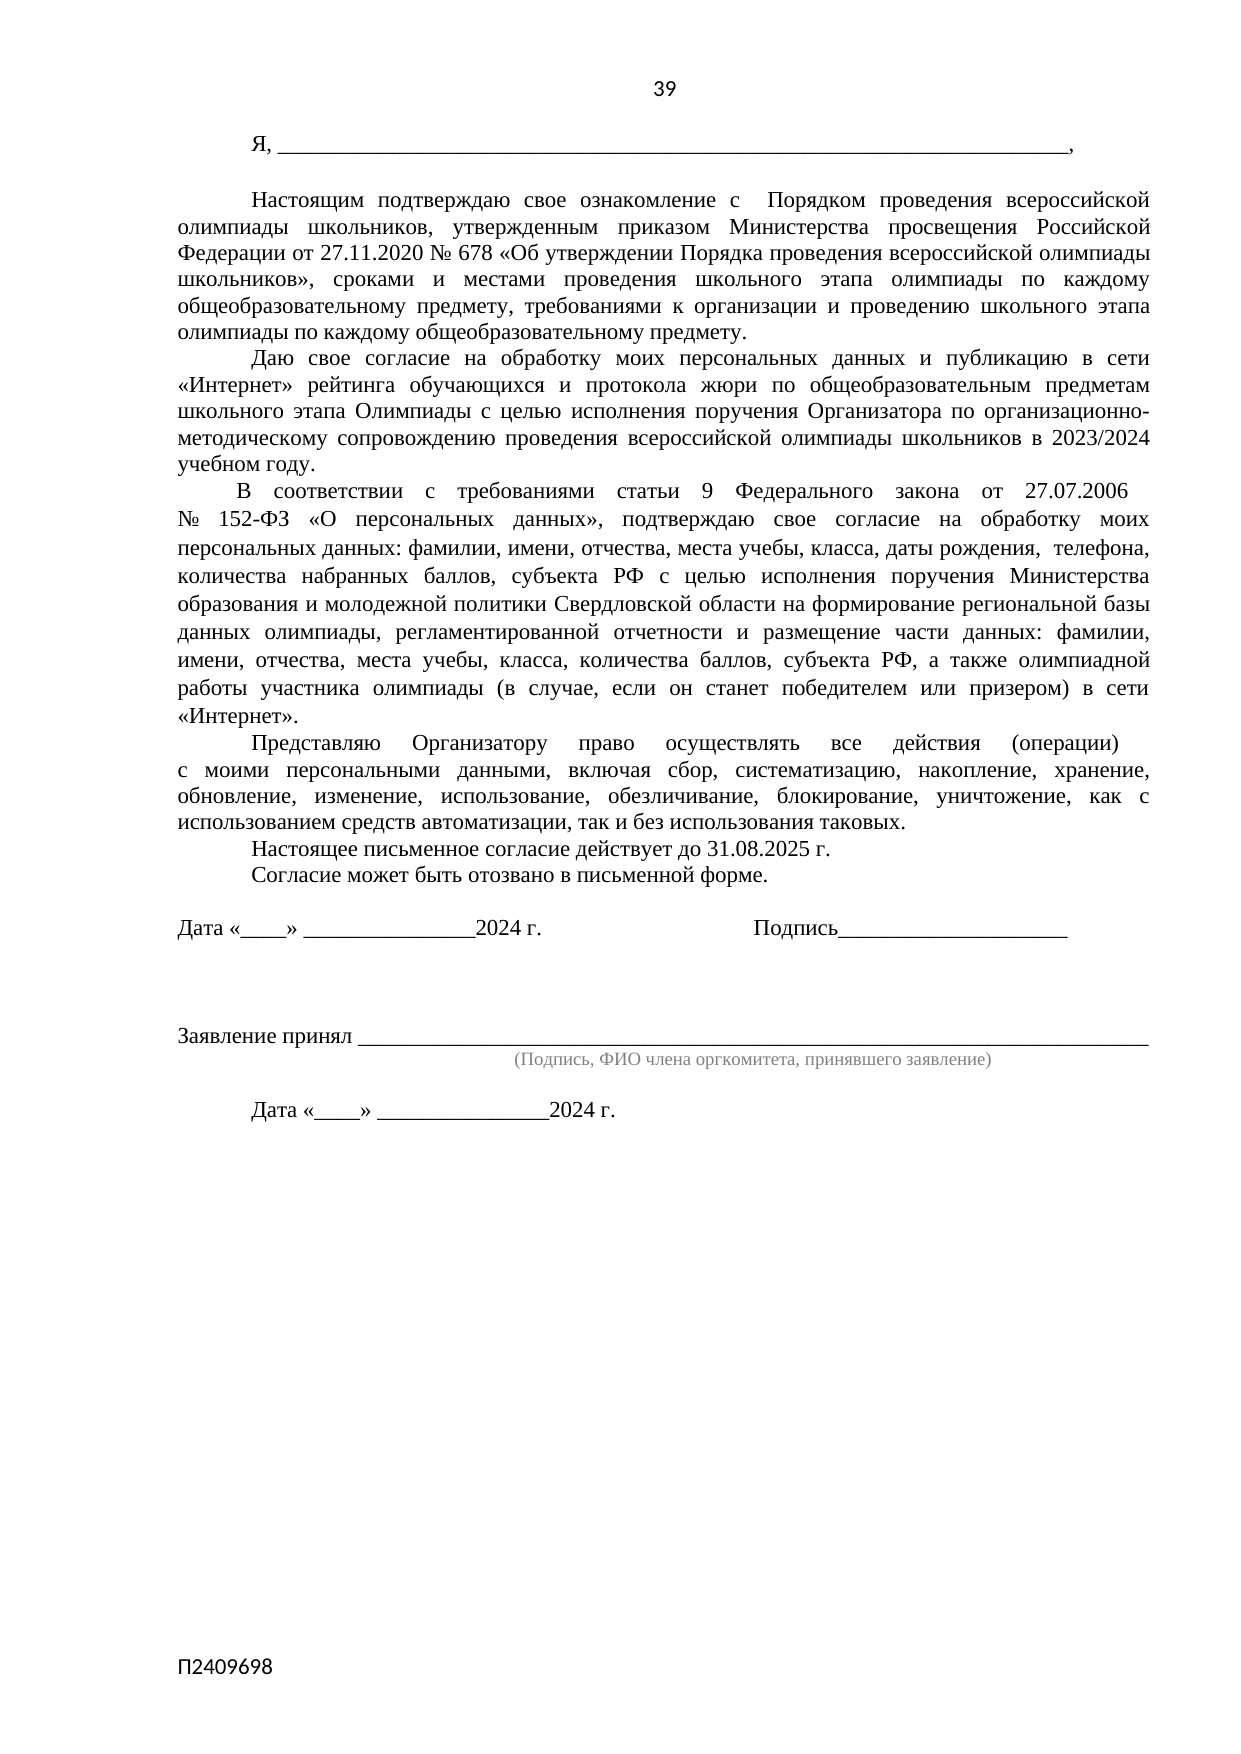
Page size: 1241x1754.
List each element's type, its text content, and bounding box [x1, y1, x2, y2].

text Настоящее письменное согласие действует до 31.08.2025 г. [177, 835, 1152, 861]
text Заявление принял _____________________________________________________________________ [177, 1022, 1152, 1048]
text Дата «____» _______________2024 г. Подпись____________________ [177, 914, 1152, 940]
text Даю свое согласие на обработку моих персональных данных и публикацию в сети «Интернет» рейтинга обучающихся и протокола жюри по общеобразовательным предметам школьного этапа Олимпиады с целью исполнения поручения Организатора по организационно-методическому сопровождению проведения всероссийской олимпиады школьников в 2023/2024 учебном году. [177, 344, 1152, 476]
text Настоящим подтверждаю свое ознакомление с Порядком проведения всероссийской олимпиады школьников, утвержденным приказом Министерства просвещения Российской Федерации от 27.11.2020 № 678 «Об утверждении Порядка проведения всероссийской олимпиады школьников», сроками и местами проведения школьного этапа олимпиады по каждому общеобразовательному предмету, требованиями к организации и проведению школьного этапа олимпиады по каждому общеобразовательному предмету. [177, 186, 1152, 344]
text Согласие может быть отозвано в письменной форме. [177, 861, 1152, 887]
text (Подпись, ФИО члена оргкомитета, принявшего заявление) [354, 1048, 1152, 1069]
text Представляю Организатору право осуществлять все действия (операции) с моими персональными данными, включая сбор, систематизацию, накопление, хранение, обновление, изменение, использование, обезличивание, блокирование, уничтожение, как с использованием средств автоматизации, так и без использования таковых. [177, 729, 1152, 835]
text Я, _____________________________________________________________________, [177, 130, 1152, 156]
text Дата «____» _______________2024 г. [177, 1096, 1152, 1122]
text В соответствии с требованиями статьи 9 Федерального закона от 27.07.2006 № 152-ФЗ «О персональных данных», подтверждаю свое согласие на обработку моих персональных данных: фамилии, имени, отчества, места учебы, класса, даты рождения, телефона, количества набранных баллов, субъекта РФ с целью исполнения поручения Министерства образования и молодежной политики Свердловской области на формирование региональной базы данных олимпиады, регламентированной отчетности и размещение части данных: фамилии, имени, отчества, места учебы, класса, количества баллов, субъекта РФ, а также олимпиадной работы участника олимпиады (в случае, если он станет победителем или призером) в сети «Интернет». [177, 476, 1152, 729]
